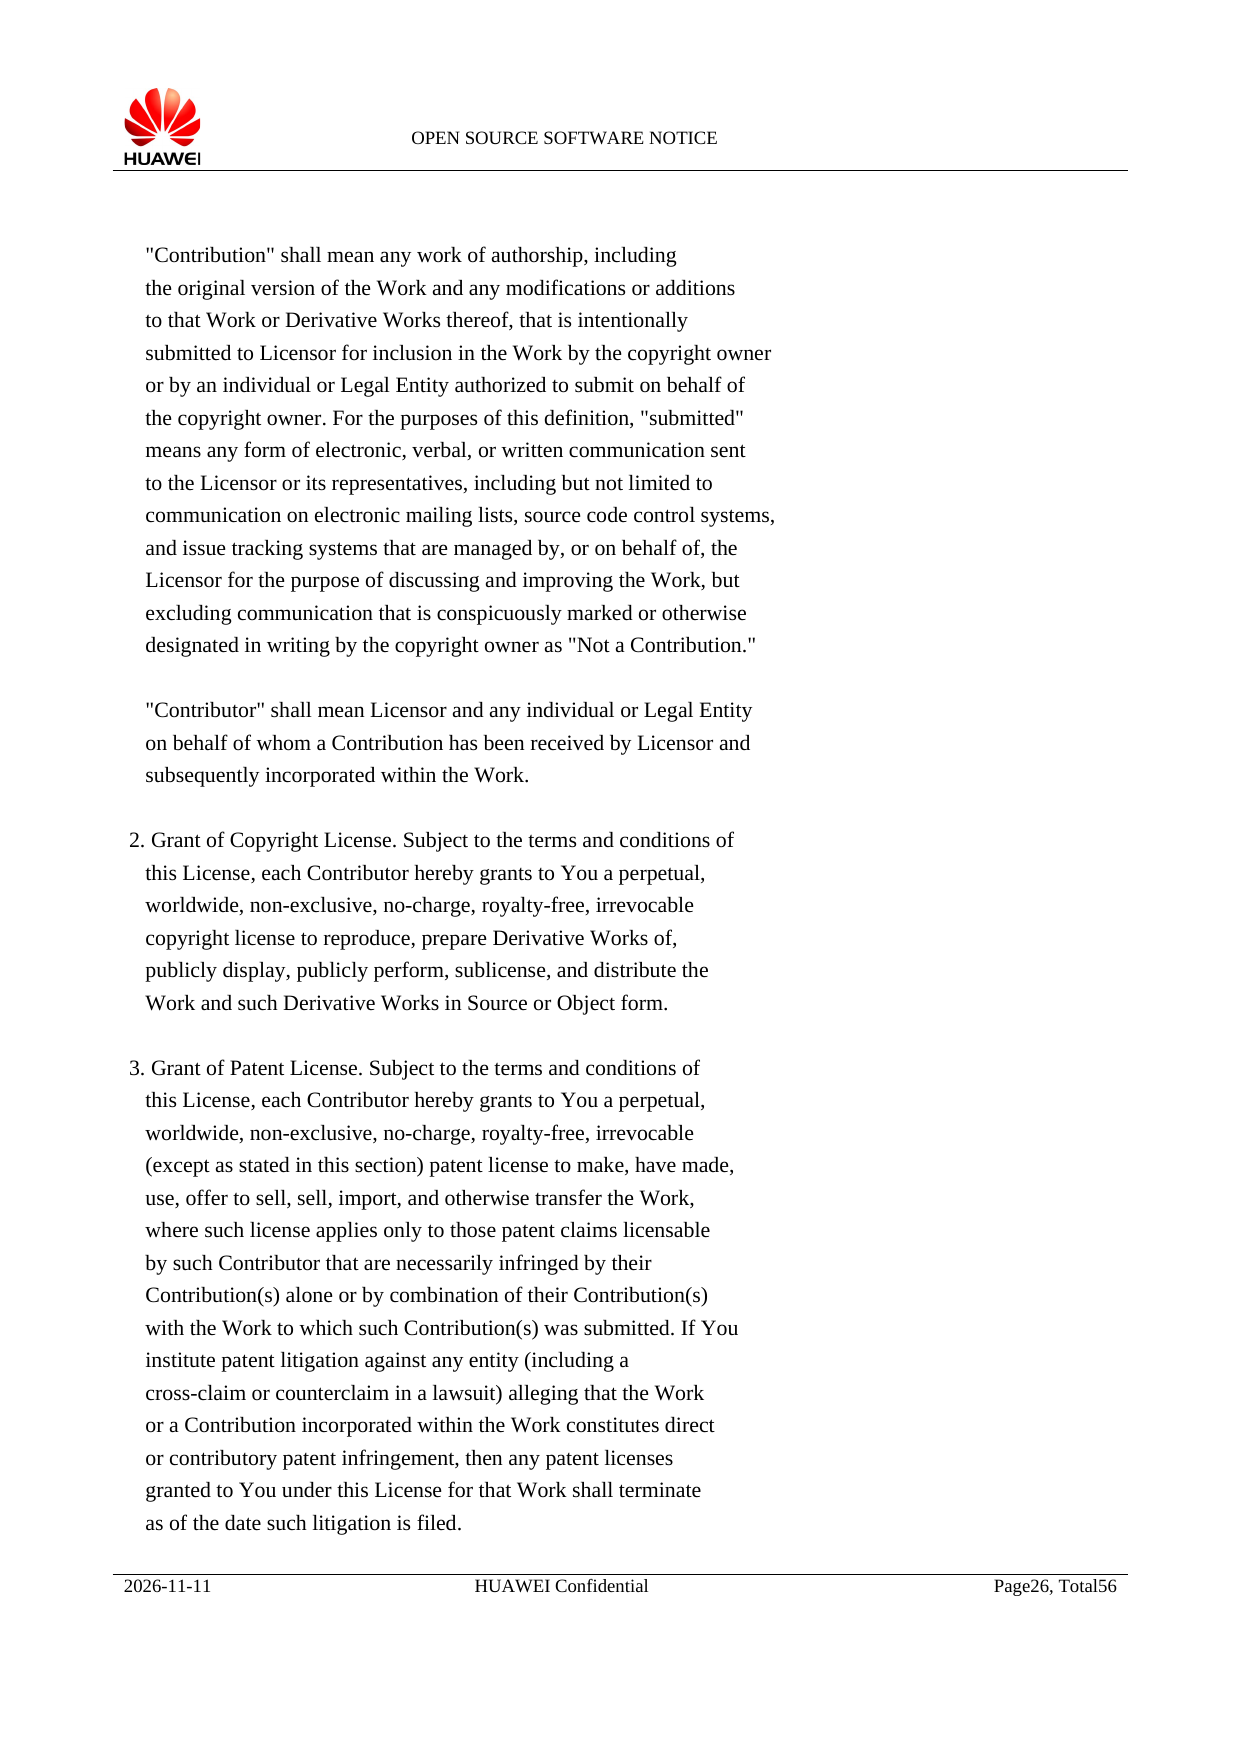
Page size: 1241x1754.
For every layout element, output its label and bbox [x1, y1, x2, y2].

picture [124, 88, 201, 165]
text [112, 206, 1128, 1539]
